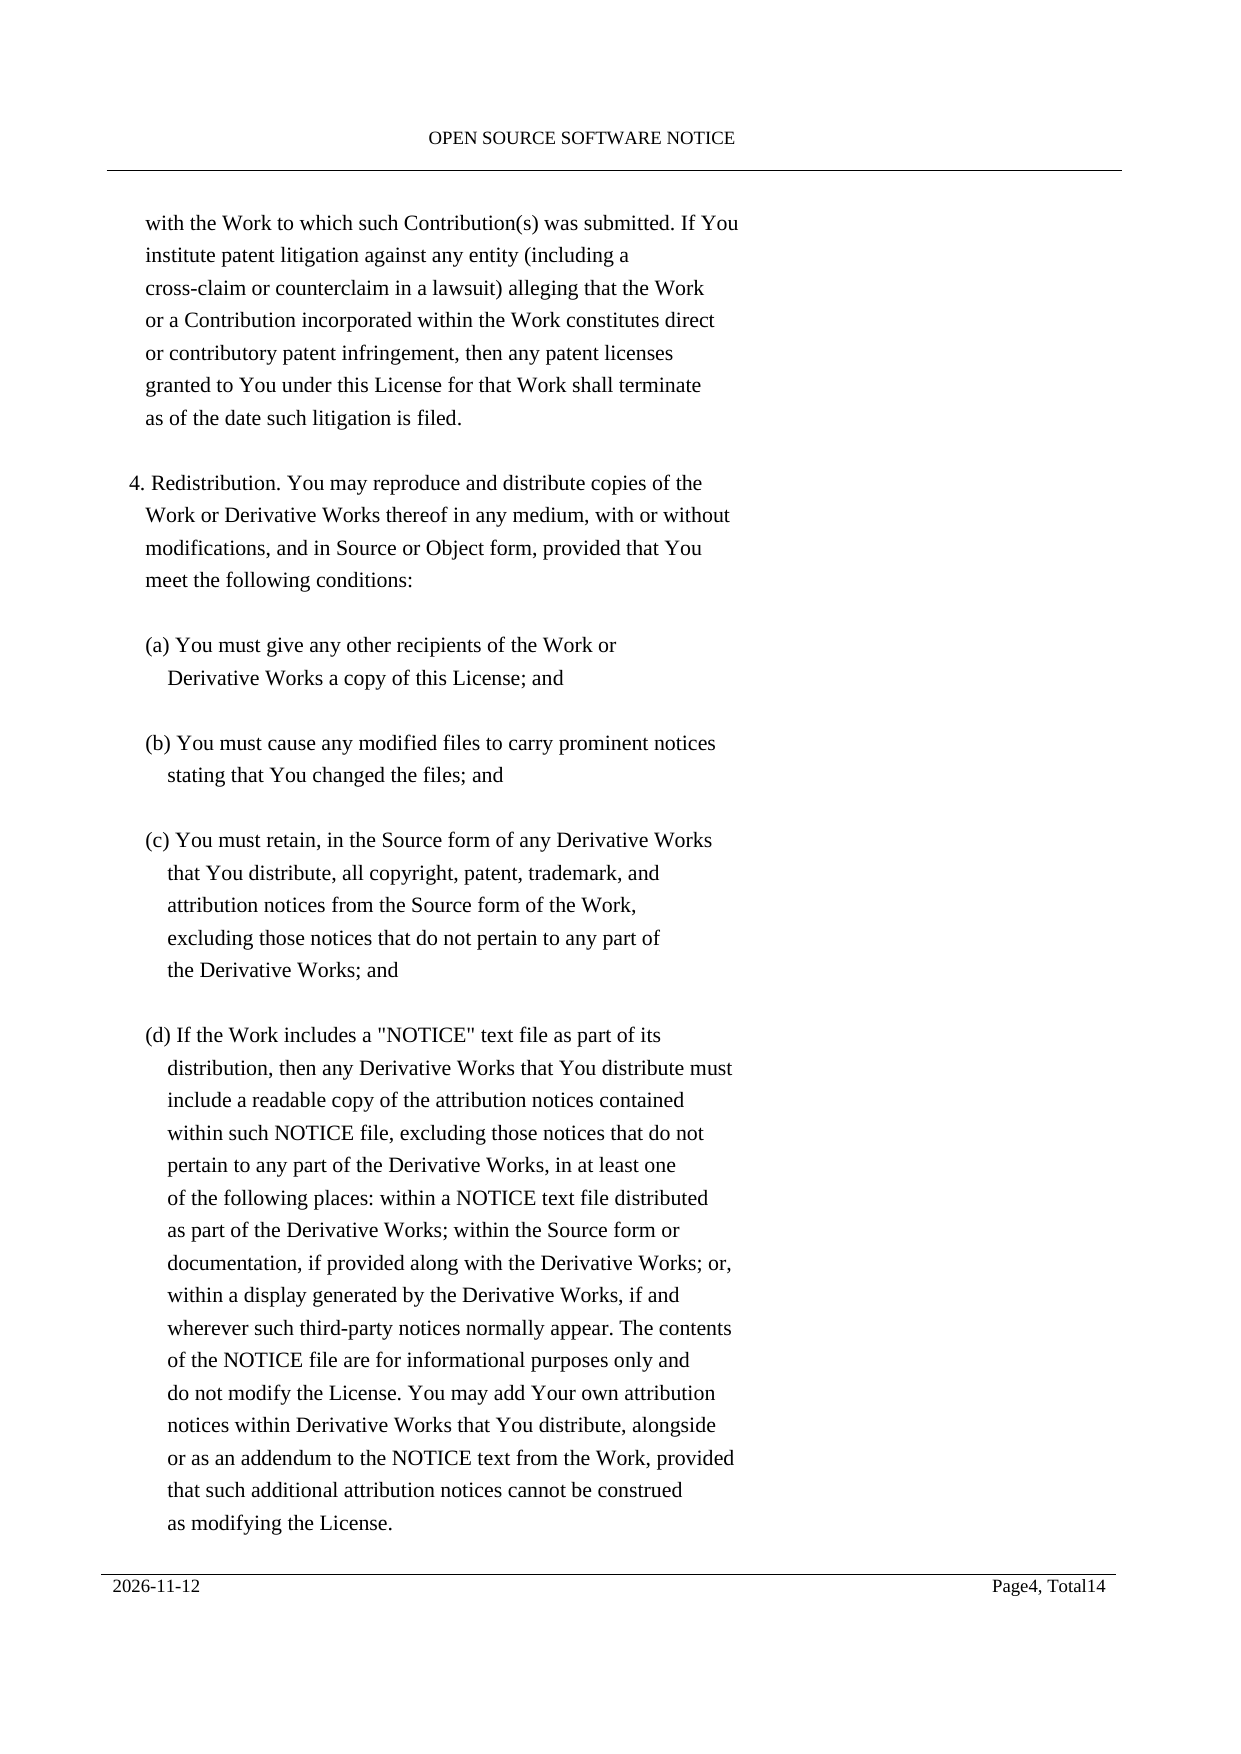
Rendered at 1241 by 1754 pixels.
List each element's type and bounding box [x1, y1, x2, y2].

text [112, 206, 1128, 1539]
